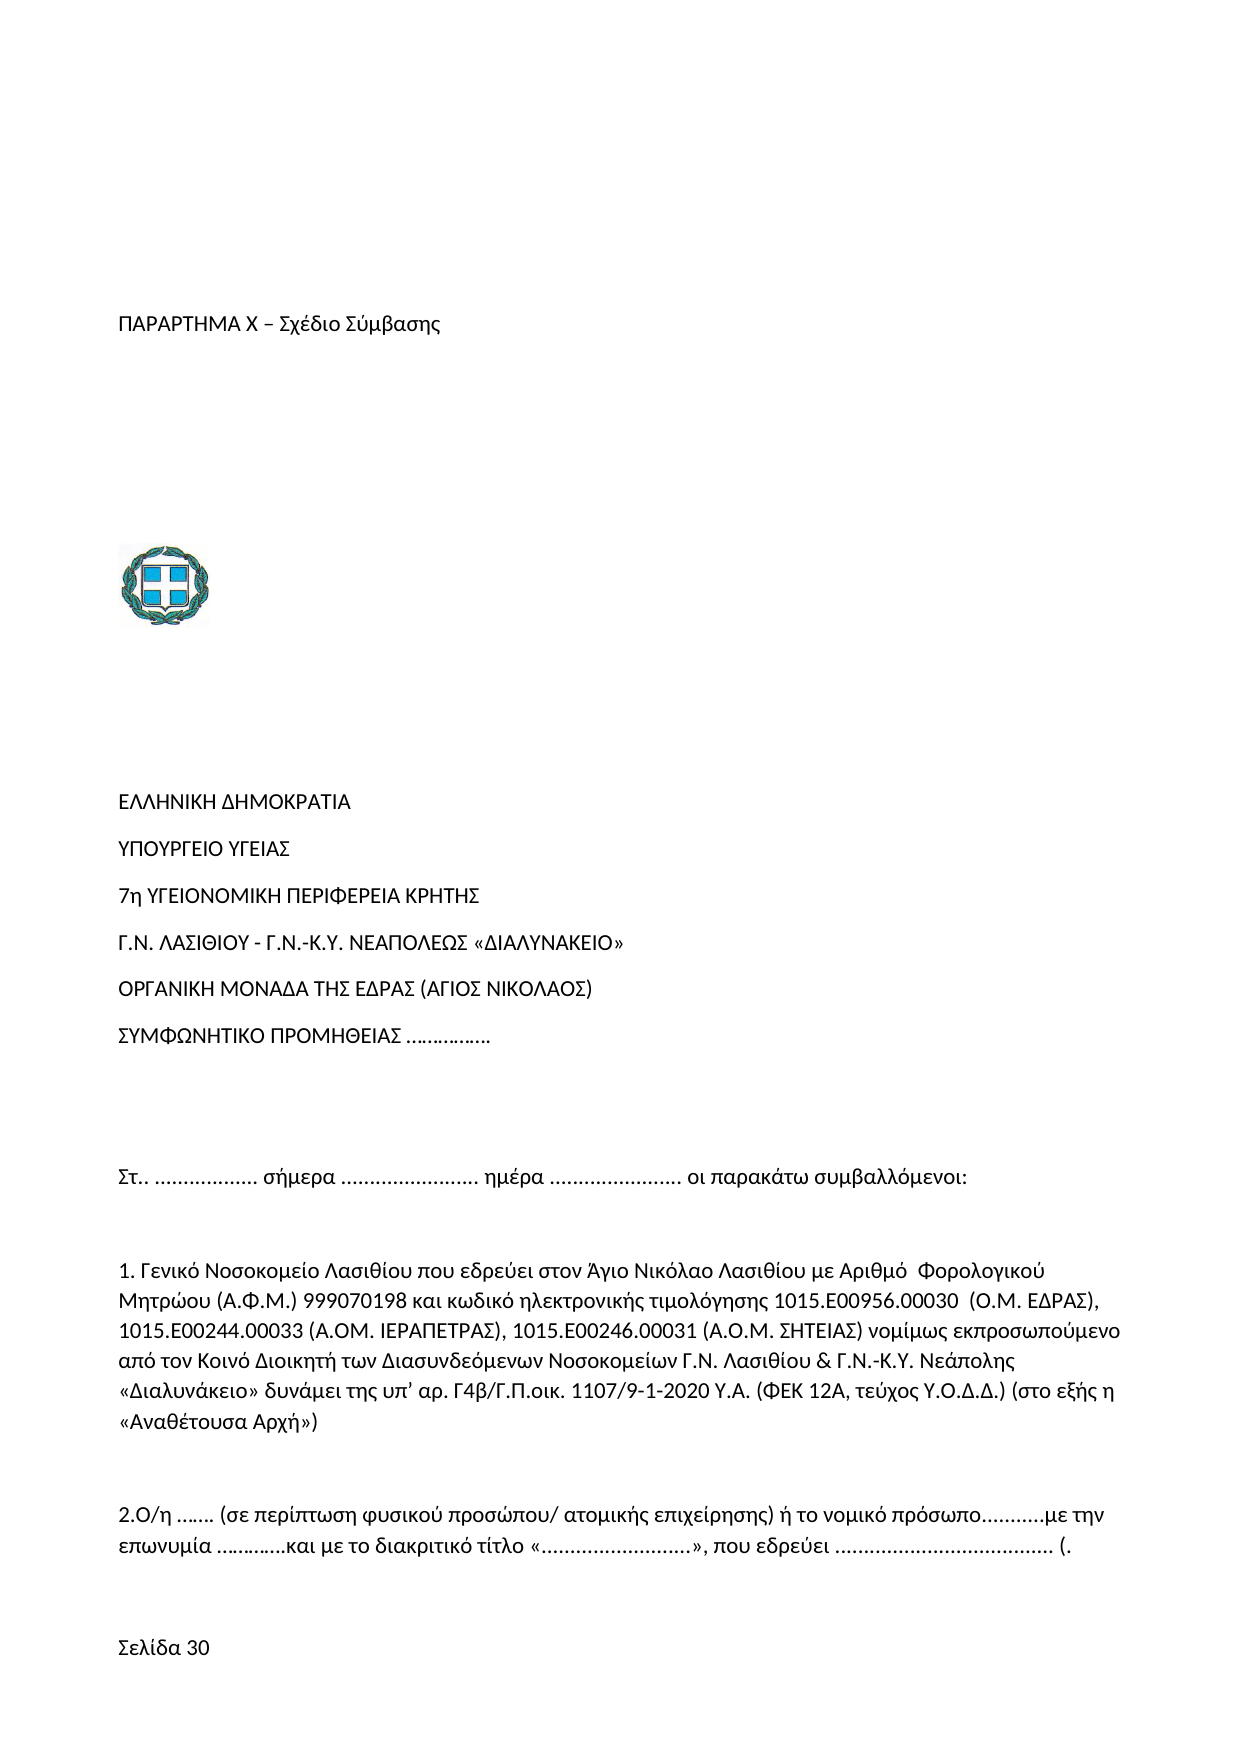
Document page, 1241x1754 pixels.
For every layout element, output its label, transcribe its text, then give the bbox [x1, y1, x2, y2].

text 1. Γενικό Νοσοκομείο Λασιθίου που εδρεύει στον Άγιο Νικόλαο Λασιθίου με Αριθμό Φορολογικού Μητρώου (Α.Φ.Μ.) 999070198 και κωδικό ηλεκτρονικής τιμολόγησης 1015.E00956.00030 (Ο.Μ. ΕΔΡΑΣ), 1015.E00244.00033 (Α.ΟΜ. ΙΕΡΑΠΕΤΡΑΣ), 1015.E00246.00031 (Α.Ο.Μ. ΣΗΤΕΙΑΣ) νομίμως εκπροσωπούμενο από τον Κοινό Διοικητή των Διασυνδεόμενων Νοσοκομείων Γ.Ν. Λασιθίου & Γ.Ν.-Κ.Υ. Νεάπολης «Διαλυνάκειο» δυνάμει της υπ’ αρ. Γ4β/Γ.Π.οικ. 1107/9-1-2020 Υ.Α. (ΦΕΚ 12Α, τεύχος Υ.Ο.Δ.Δ.) (στο εξής η «Αναθέτουσα Αρχή») [118, 1256, 1122, 1435]
picture [118, 543, 211, 628]
text ΕΛΛΗΝΙΚΗ ΔΗΜΟΚΡΑΤΙΑ [118, 787, 1122, 815]
text ΟΡΓΑΝΙΚΗ ΜΟΝΑΔΑ ΤΗΣ ΕΔΡΑΣ (ΑΓΙΟΣ ΝΙΚΟΛΑΟΣ) [118, 974, 1122, 1003]
text Γ.Ν. ΛΑΣΙΘΙΟΥ - Γ.Ν.-Κ.Υ. ΝΕΑΠΟΛΕΩΣ «ΔΙΑΛΥΝΑΚΕΙΟ» [118, 928, 1122, 956]
text 7η ΥΓΕΙΟΝΟΜΙΚΗ ΠΕΡΙΦΕΡΕΙΑ ΚΡΗΤΗΣ [118, 881, 1122, 909]
text ΥΠΟΥΡΓΕΙΟ ΥΓΕΙΑΣ [118, 834, 1122, 862]
text Στ.. .................. σήμερα ........................ ημέρα ....................... οι παρακάτω συμβαλλόμενοι: [118, 1162, 1122, 1190]
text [118, 1501, 1122, 1559]
text ΠΑΡΑΡΤΗΜΑ X – Σχέδιο Σύμβασης [118, 309, 1122, 337]
text ΣΥΜΦΩΝΗΤΙΚΟ ΠΡΟΜΗΘΕΙΑΣ ……………. [118, 1021, 1122, 1049]
